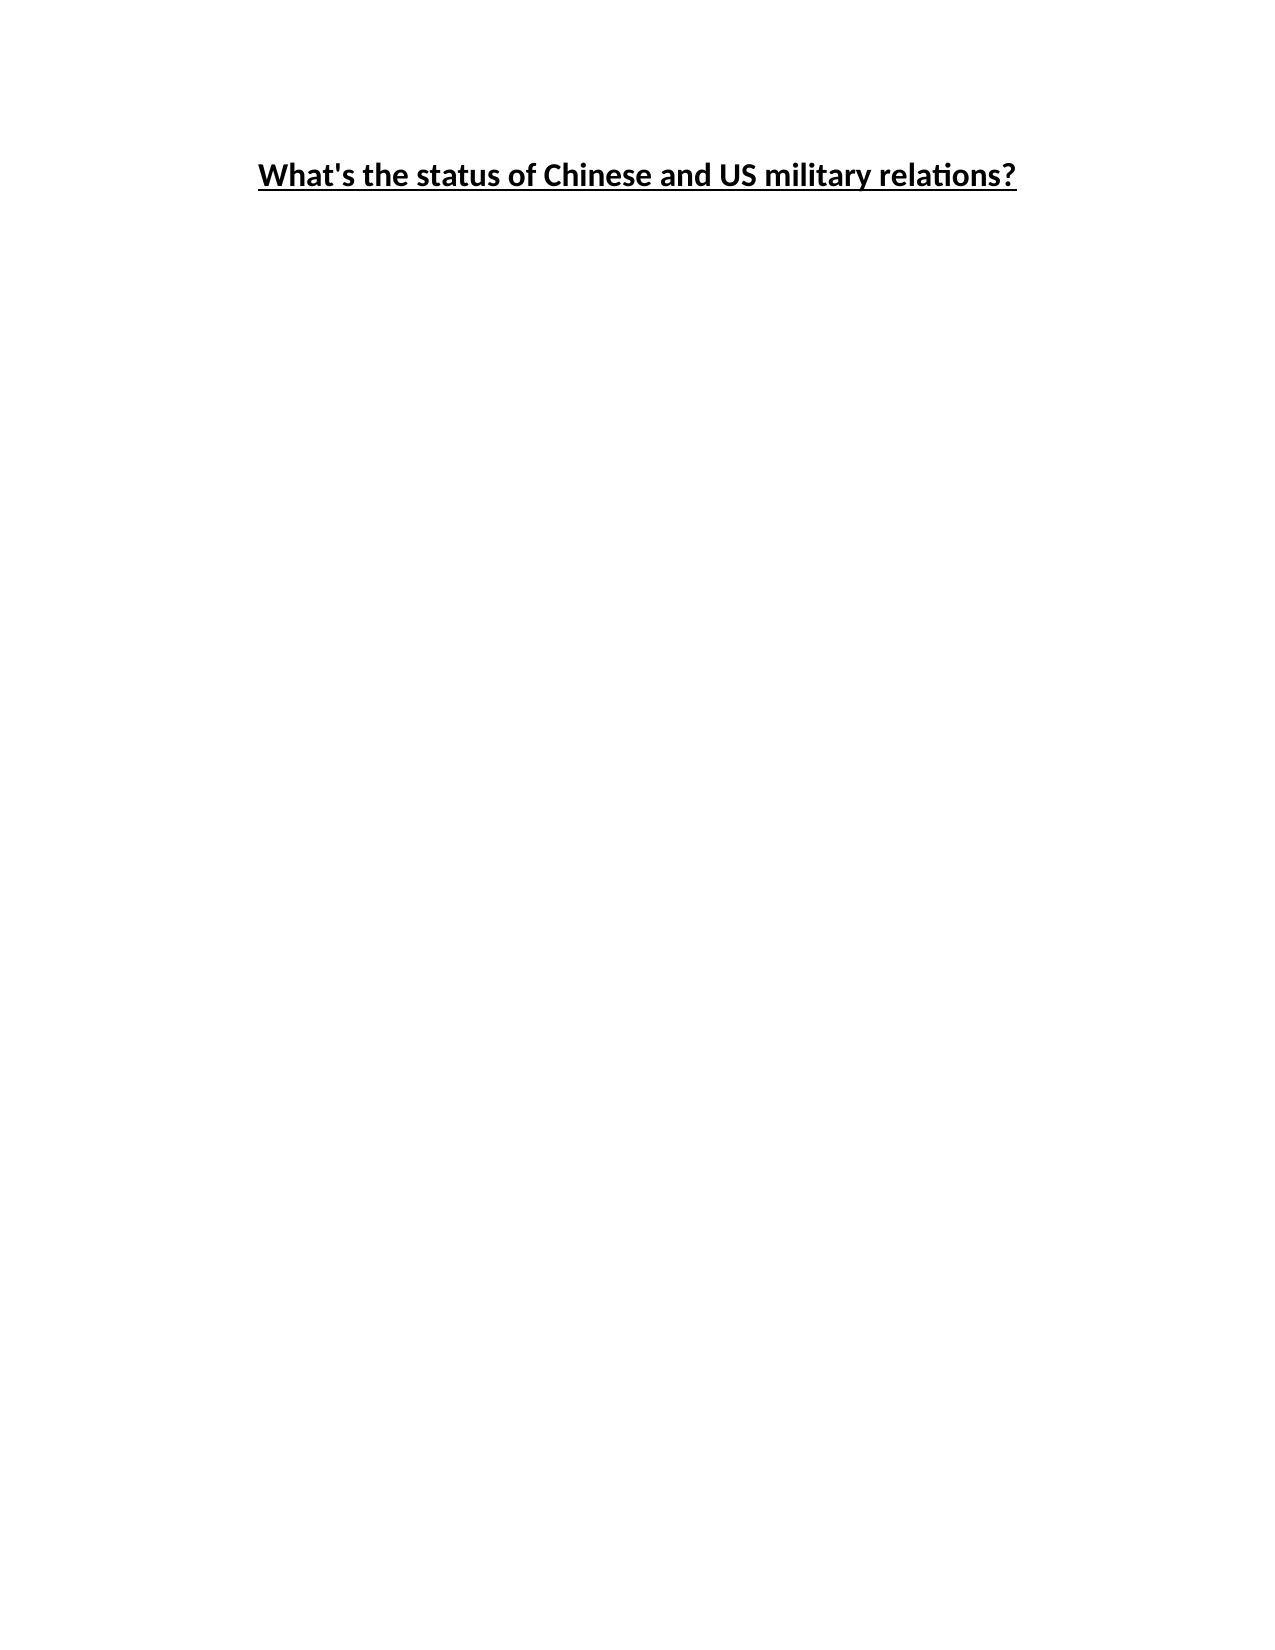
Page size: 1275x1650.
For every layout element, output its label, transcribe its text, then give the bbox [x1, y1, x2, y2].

subtitle What's the status of Chinese and US military relations? [150, 154, 1125, 195]
